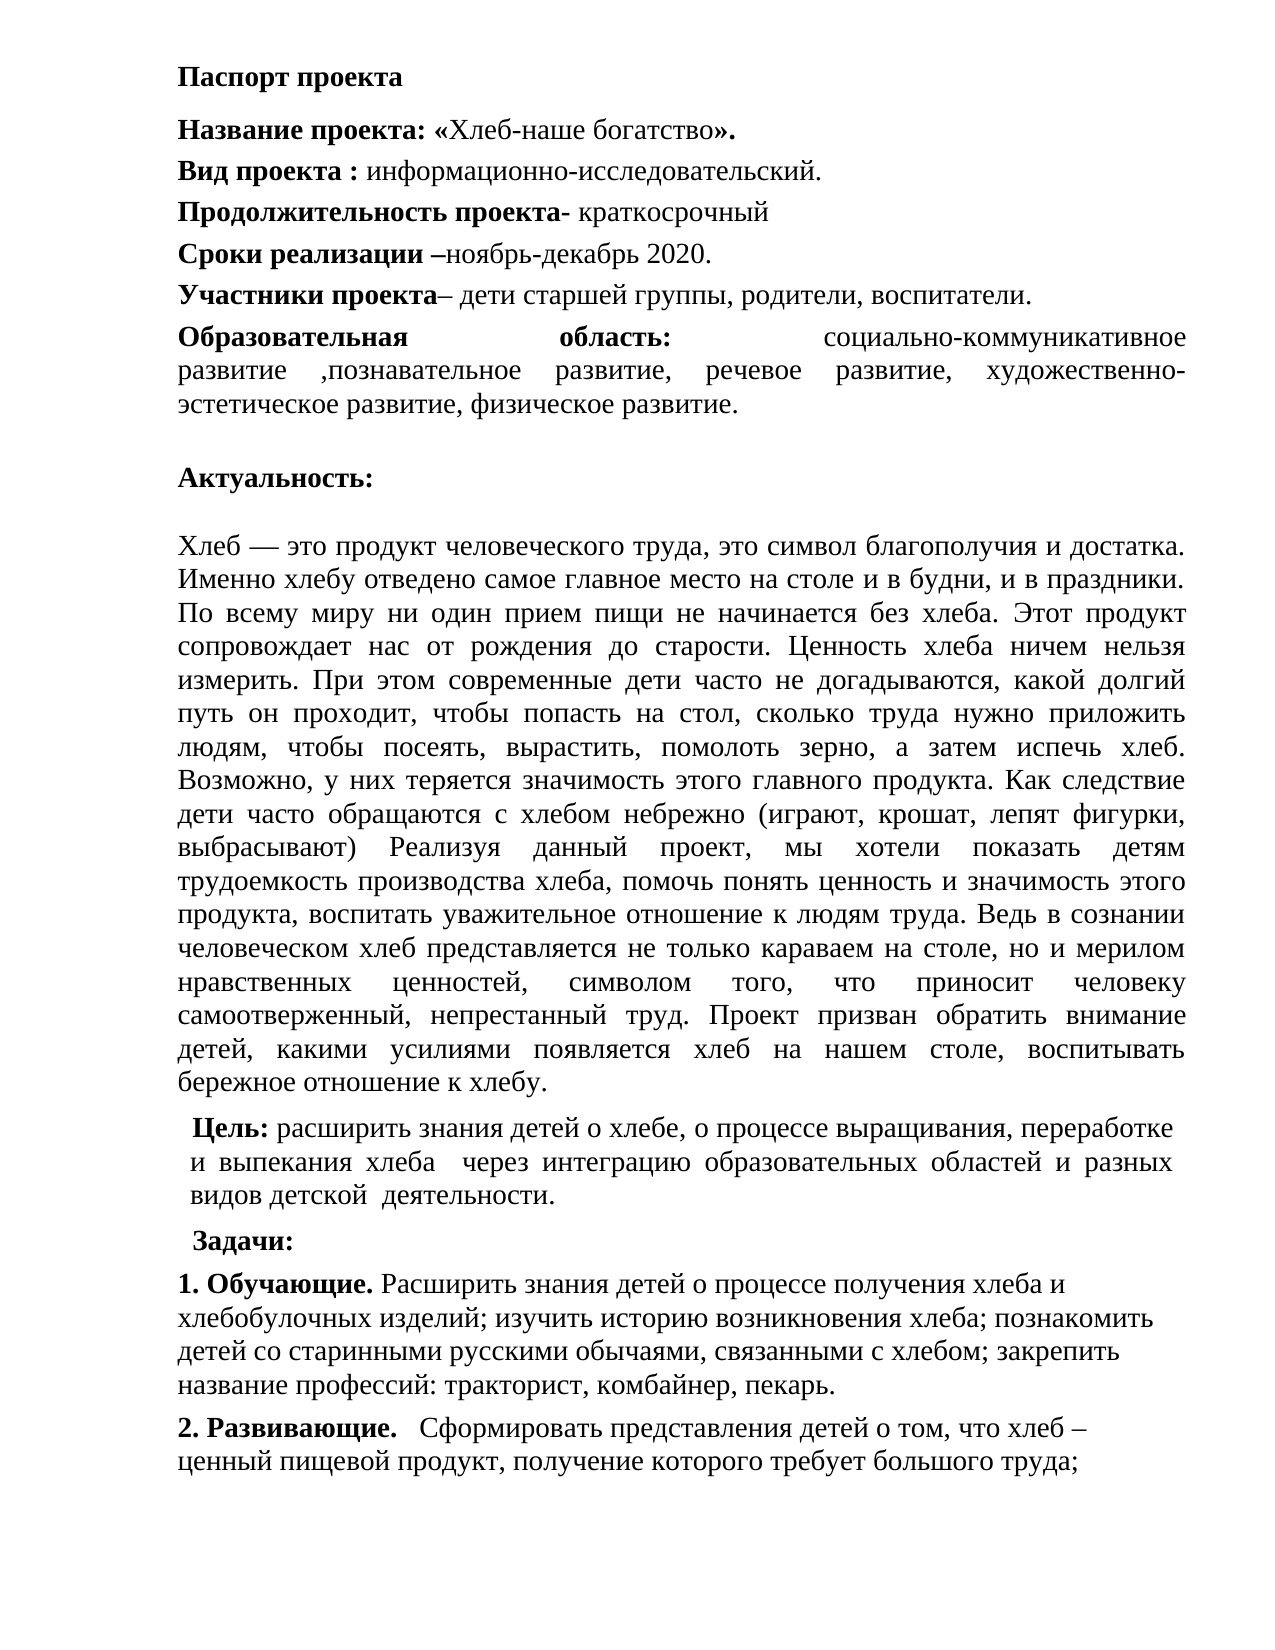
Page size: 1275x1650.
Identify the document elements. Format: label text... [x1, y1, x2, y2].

text Сроки реализации –ноябрь-декабрь 2020. [177, 236, 1186, 269]
text Участники проекта– дети старшей группы, родители, воспитатели. [177, 277, 1186, 311]
text Цель: расширить знания детей о хлебе, о процессе выращивания, переработке и выпекания хлеба через интеграцию образовательных областей и разных видов детской деятельности. [190, 1110, 1174, 1211]
text Вид проекта : информационно-исследовательский. [177, 153, 1186, 187]
text Образовательная область: социально-коммуникативное развитие ,познавательное развитие, речевое развитие, художественно-эстетическое развитие, физическое развитие. [177, 319, 1186, 419]
text 2. Развивающие. Сформировать представления детей о том, что хлеб – ценный пищевой продукт, получение которого требует большого труда; [177, 1410, 1186, 1477]
text Паспорт проекта [177, 59, 1186, 93]
text Продолжительность проекта- краткосрочный [177, 194, 1186, 228]
text Хлеб — это продукт человеческого труда, это символ благополучия и достатка. Именно хлебу отведено самое главное место на столе и в будни, и в праздники. По всему миру ни один прием пищи не начинается без хлеба. Этот продукт сопровождает нас от рождения до старости. Ценность хлеба ничем нельзя измерить. При этом современные дети часто не догадываются, какой долгий путь он проходит, чтобы попасть на стол, сколько труда нужно приложить людям, чтобы посеять, вырастить, помолоть зерно, а затем испечь хлеб. Возможно, у них теряется значимость этого главного продукта. Как следствие дети часто обращаются с хлебом небрежно (играют, крошат, лепят фигурки, выбрасывают) Реализуя данный проект, мы хотели показать детям трудоемкость производства хлеба, помочь понять ценность и значимость этого продукта, воспитать уважительное отношение к людям труда. Ведь в сознании человеческом хлеб представляется не только караваем на столе, но и мерилом нравственных ценностей, символом того, что приносит человеку самоотверженный, непрестанный труд. Проект призван обратить внимание детей, какими усилиями появляется хлеб на нашем столе, воспитывать бережное отношение к хлебу. [177, 528, 1186, 1098]
text Название проекта: «Хлеб-наше богатство». [177, 112, 1186, 145]
text Задачи: [192, 1223, 1186, 1257]
text Актуальность: [177, 461, 1186, 494]
text 1. Обучающие. Расширить знания детей о процессе получения хлеба и хлебобулочных изделий; изучить историю возникновения хлеба; познакомить детей со старинными русскими обычаями, связанными с хлебом; закрепить название профессий: тракторист, комбайнер, пекарь. [177, 1266, 1186, 1401]
